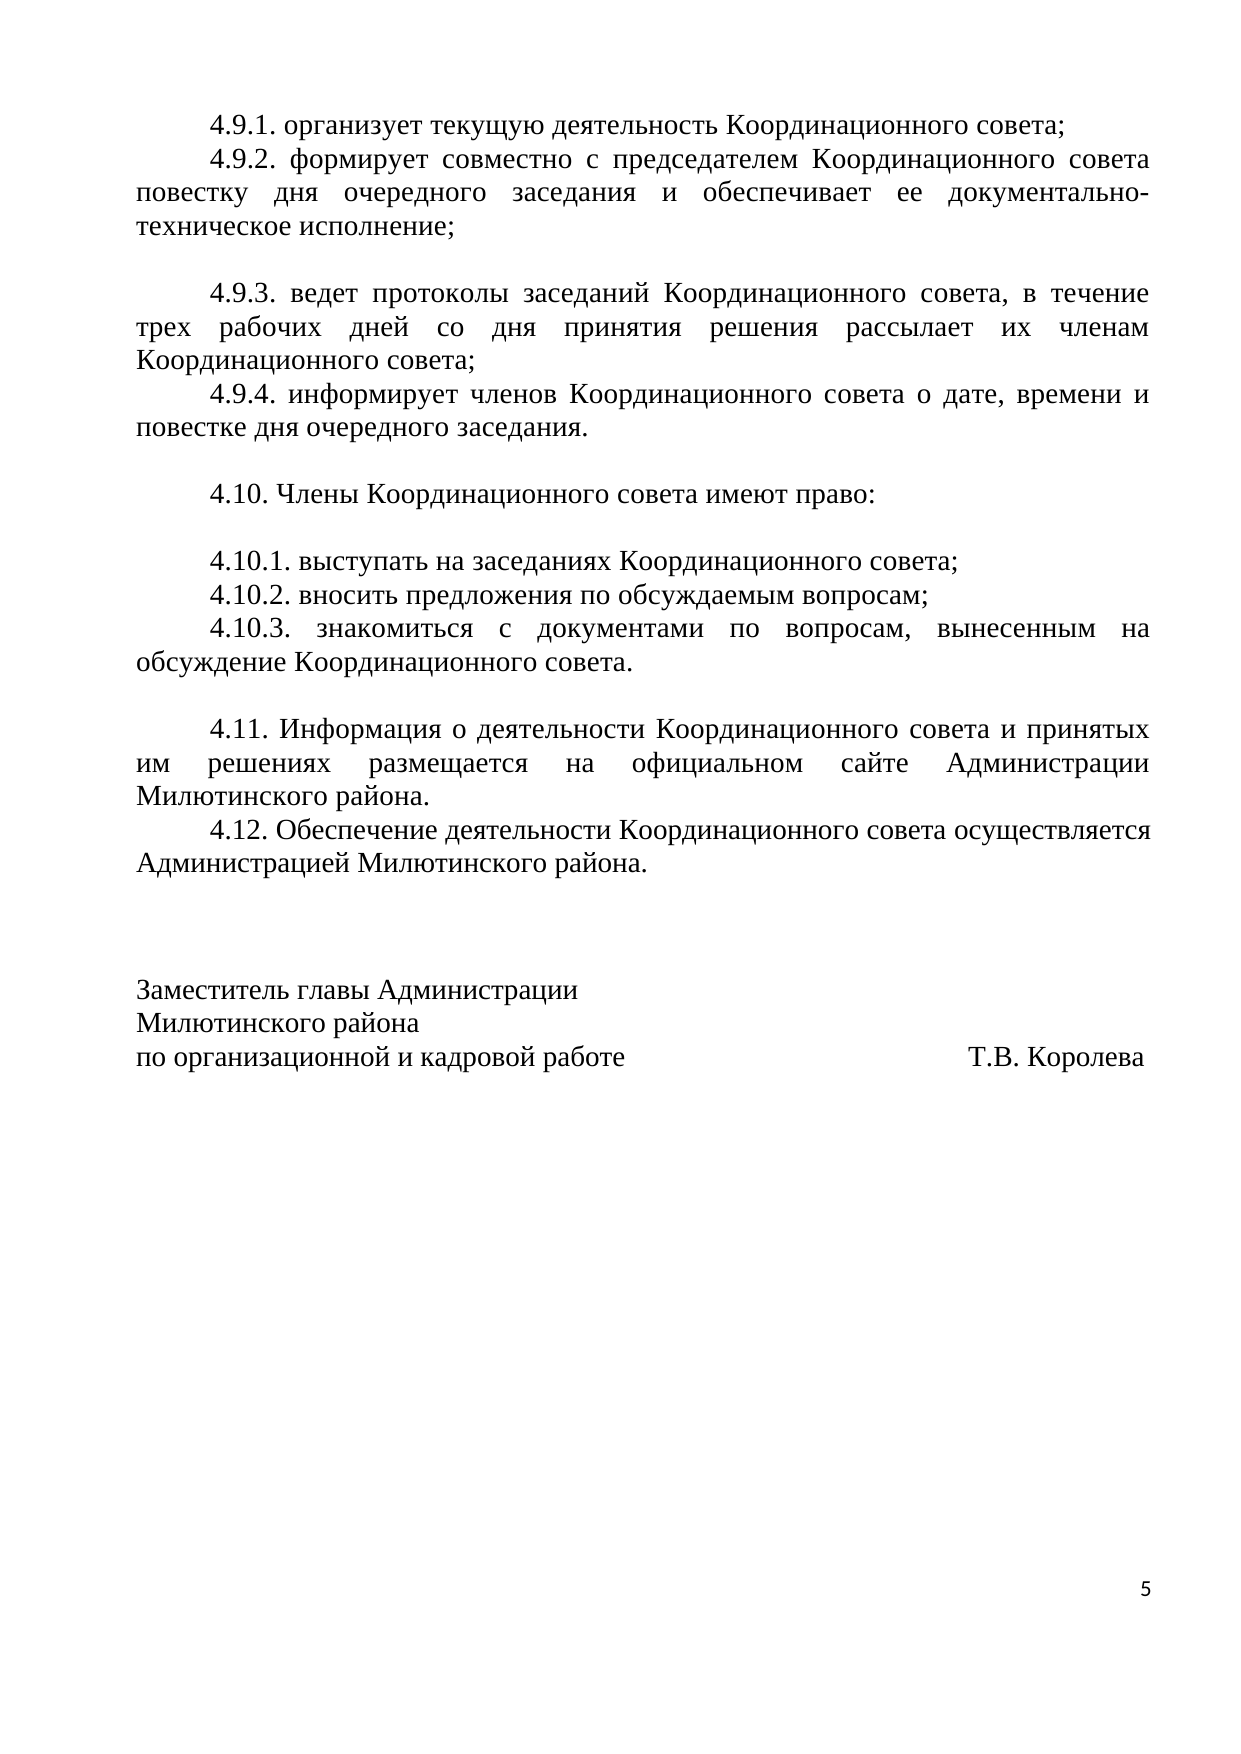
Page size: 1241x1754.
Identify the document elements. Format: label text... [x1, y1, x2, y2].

text 4.10.2. вносить предложения по обсуждаемым вопросам; [136, 577, 1152, 611]
text 4.11. Информация о деятельности Координационного совета и принятых им решениях размещается на официальном сайте Администрации Милютинского района. [136, 678, 1152, 812]
text 4.9.1. организует текущую деятельность Координационного совета; [136, 74, 1152, 141]
text 4.9.2. формирует совместно с председателем Координационного совета повестку дня очередного заседания и обеспечивает ее документально-техническое исполнение; [136, 141, 1152, 242]
text 4.10. Члены Координационного совета имеют право: [136, 443, 1152, 510]
text Заместитель главы Администрации [136, 972, 1152, 1005]
text 4.12. Обеспечение деятельности Координационного совета осуществляется Администрацией Милютинского района. [136, 812, 1152, 879]
text 4.9.3. ведет протоколы заседаний Координационного совета, в течение трех рабочих дней со дня принятия решения рассылает их членам Координационного совета; [136, 242, 1152, 376]
text 4.9.4. информирует членов Координационного совета о дате, времени и повестке дня очередного заседания. [136, 376, 1152, 443]
text 4.10.1. выступать на заседаниях Координационного совета; [136, 510, 1152, 577]
text 4.10.3. знакомиться с документами по вопросам, вынесенным на обсуждение Координационного совета. [136, 611, 1152, 678]
text по организационной и кадровой работе Т.В. Королева [136, 1039, 1152, 1072]
text Милютинского района [136, 1005, 1152, 1039]
